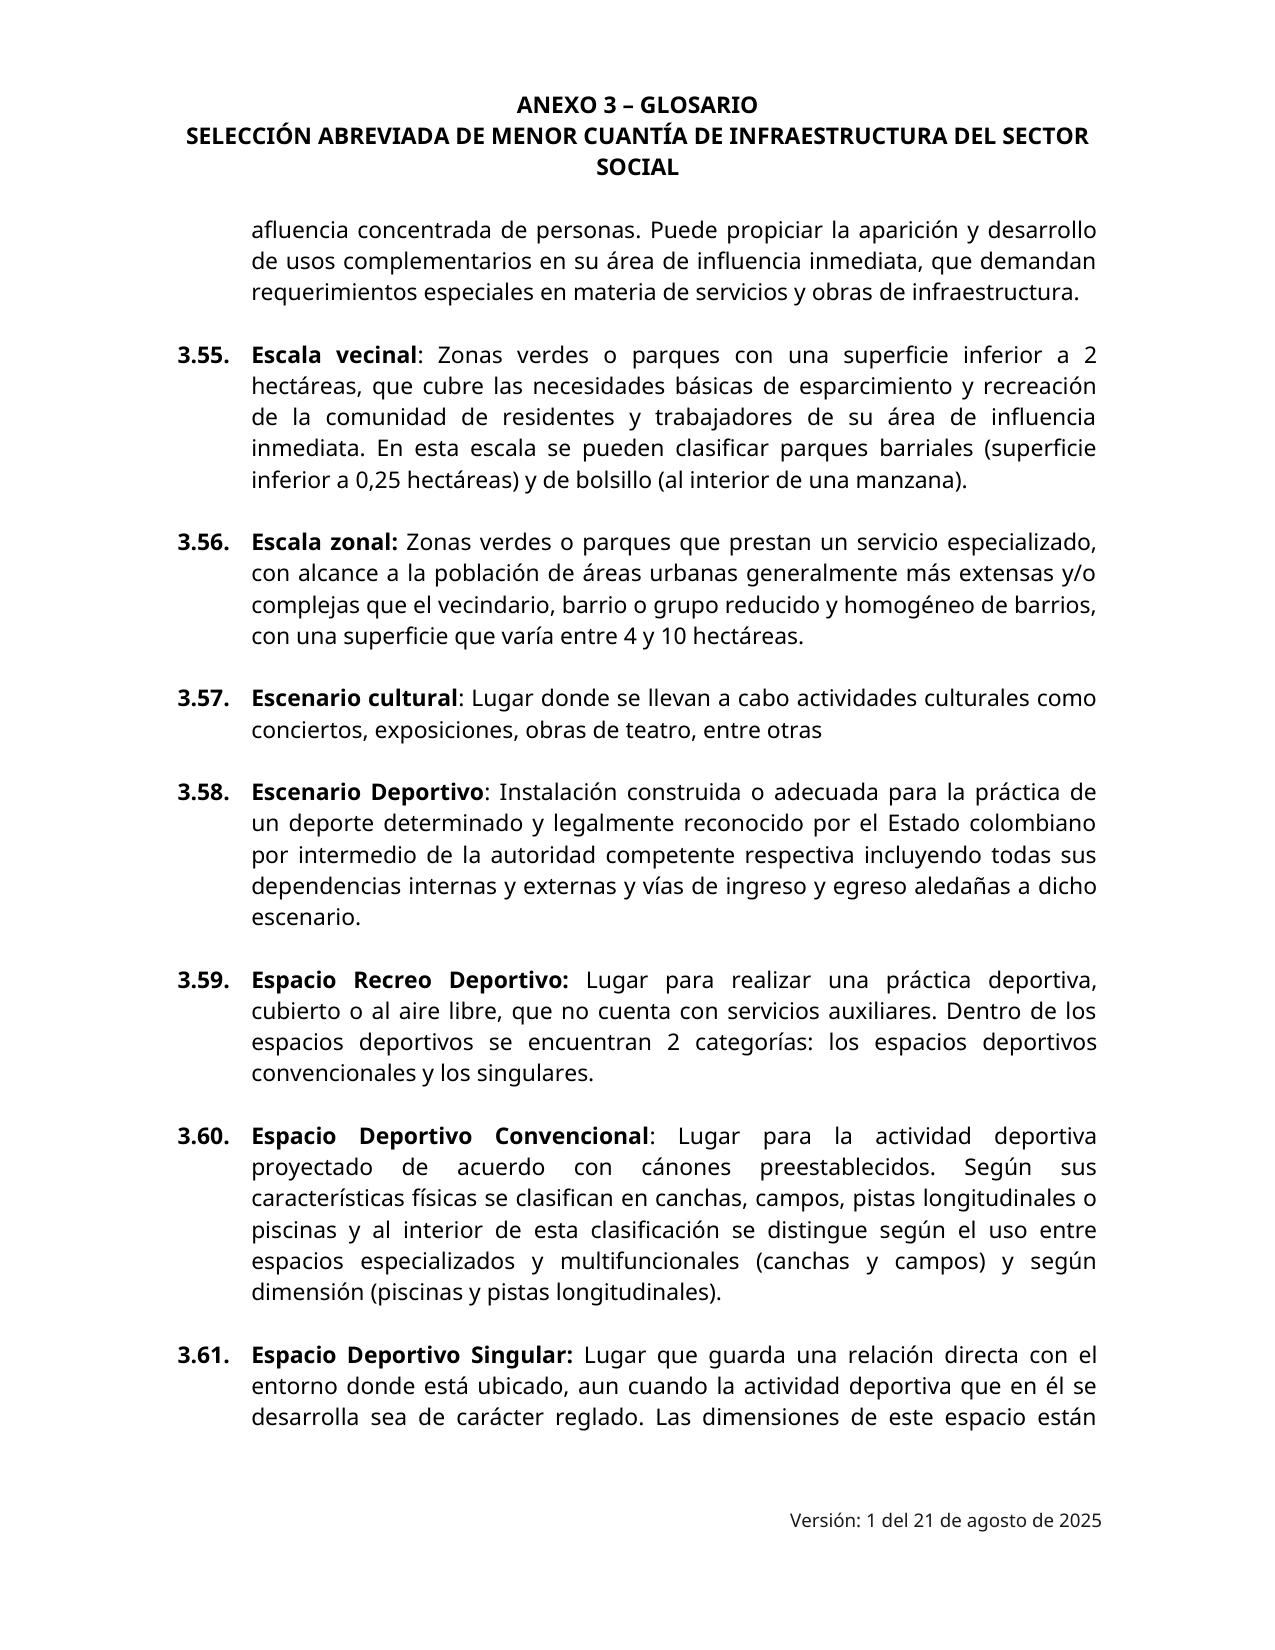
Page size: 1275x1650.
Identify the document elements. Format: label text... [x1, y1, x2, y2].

list Espacio Recreo Deportivo: Lugar para realizar una práctica deportiva, cubierto o al aire libre, que no cuenta con servicios auxiliares. Dentro de los espacios deportivos se encuentran 2 categorías: los espacios deportivos convencionales y los singulares. [177, 964, 1098, 1089]
list Escala zonal: Zonas verdes o parques que prestan un servicio especializado, con alcance a la población de áreas urbanas generalmente más extensas y/o complejas que el vecindario, barrio o grupo reducido y homogéneo de barrios, con una superficie que varía entre 4 y 10 hectáreas. [177, 526, 1098, 651]
list Escenario cultural: Lugar donde se llevan a cabo actividades culturales como conciertos, exposiciones, obras de teatro, entre otras [177, 682, 1098, 745]
list Escala vecinal: Zonas verdes o parques con una superficie inferior a 2 hectáreas, que cubre las necesidades básicas de esparcimiento y recreación de la comunidad de residentes y trabajadores de su área de influencia inmediata. En esta escala se pueden clasificar parques barriales (superficie inferior a 0,25 hectáreas) y de bolsillo (al interior de una manzana). [177, 339, 1098, 495]
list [177, 1339, 1098, 1432]
list Espacio Deportivo Convencional: Lugar para la actividad deportiva proyectado de acuerdo con cánones preestablecidos. Según sus características físicas se clasifican en canchas, campos, pistas longitudinales o piscinas y al interior de esta clasificación se distingue según el uso entre espacios especializados y multifuncionales (canchas y campos) y según dimensión (piscinas y pistas longitudinales). [177, 1120, 1098, 1307]
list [177, 214, 1098, 307]
list Escenario Deportivo: Instalación construida o adecuada para la práctica de un deporte determinado y legalmente reconocido por el Estado colombiano por intermedio de la autoridad competente respectiva incluyendo todas sus dependencias internas y externas y vías de ingreso y egreso aledañas a dicho escenario. [177, 776, 1098, 932]
